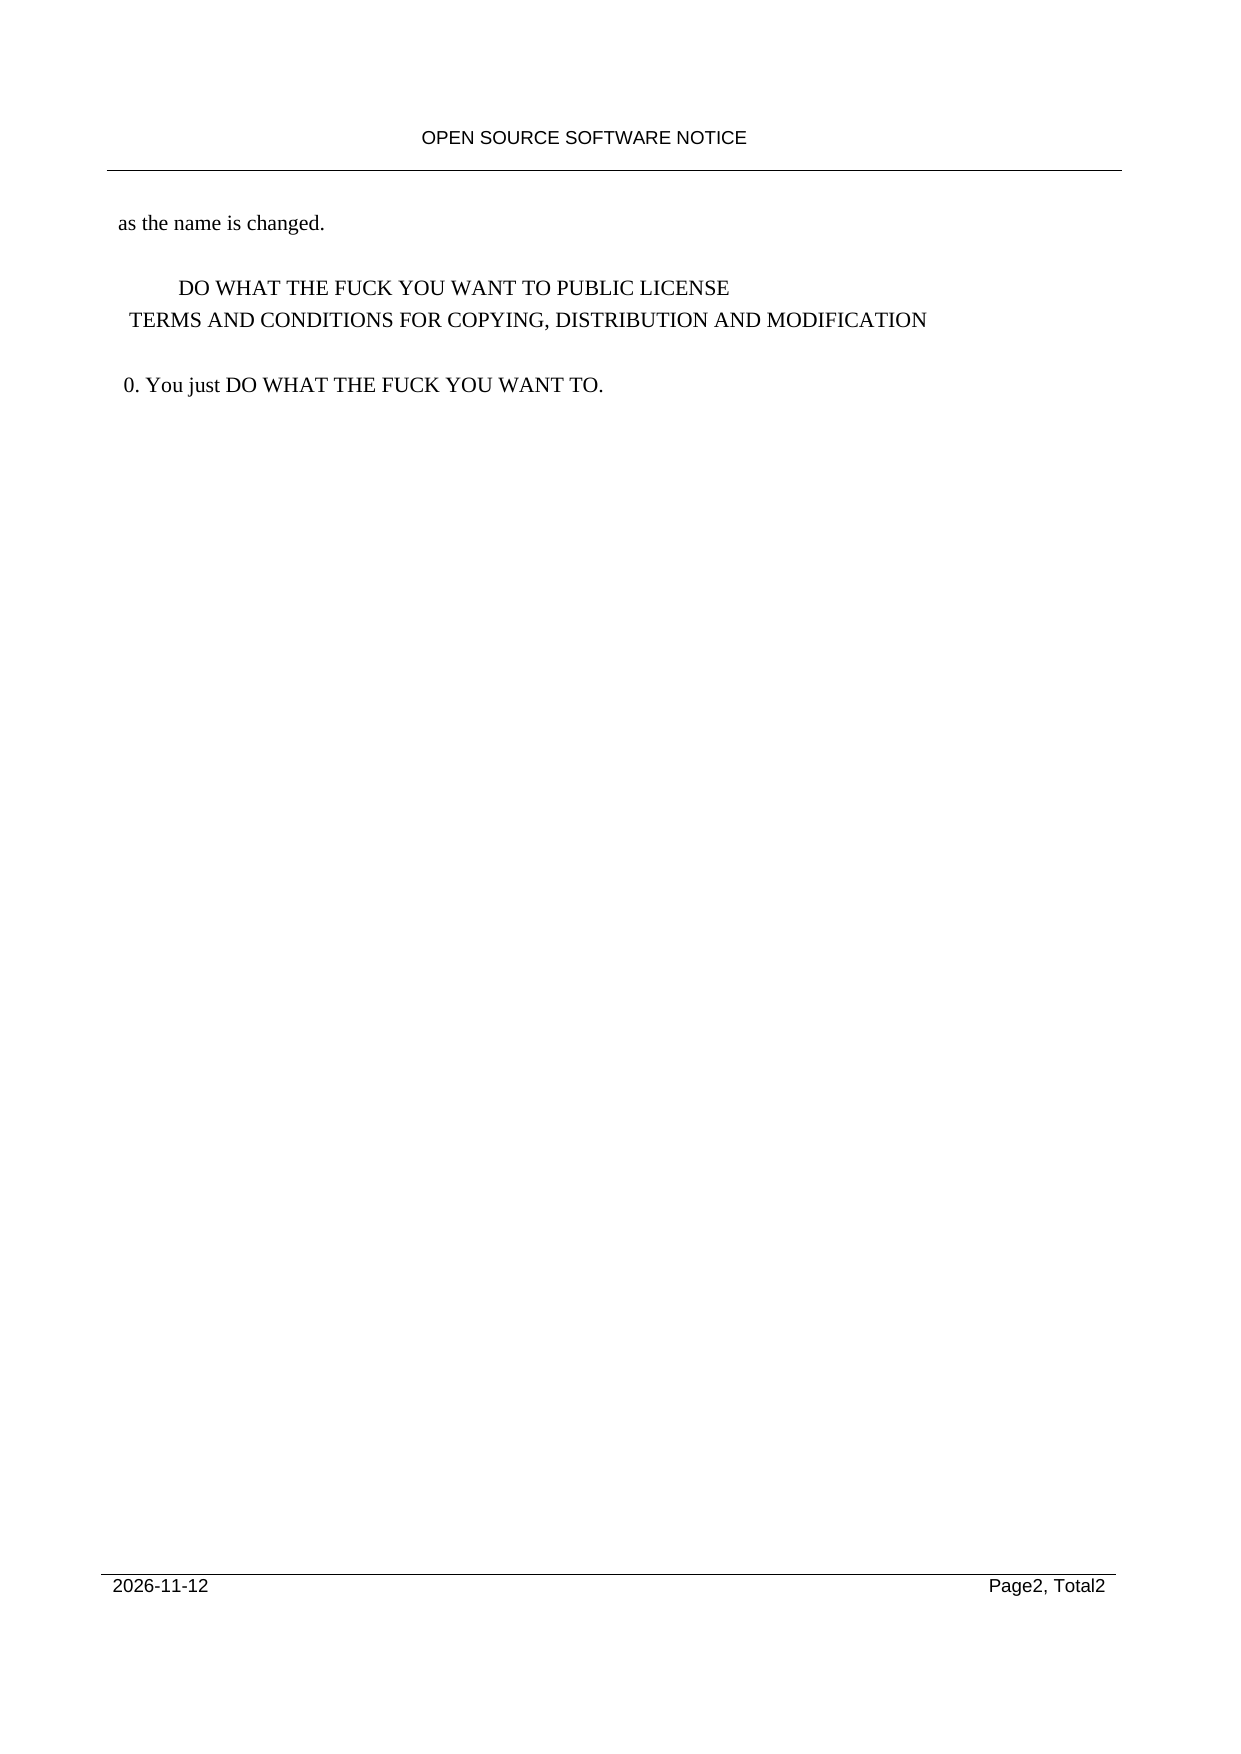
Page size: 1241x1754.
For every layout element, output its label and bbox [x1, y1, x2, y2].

text [112, 206, 1128, 499]
